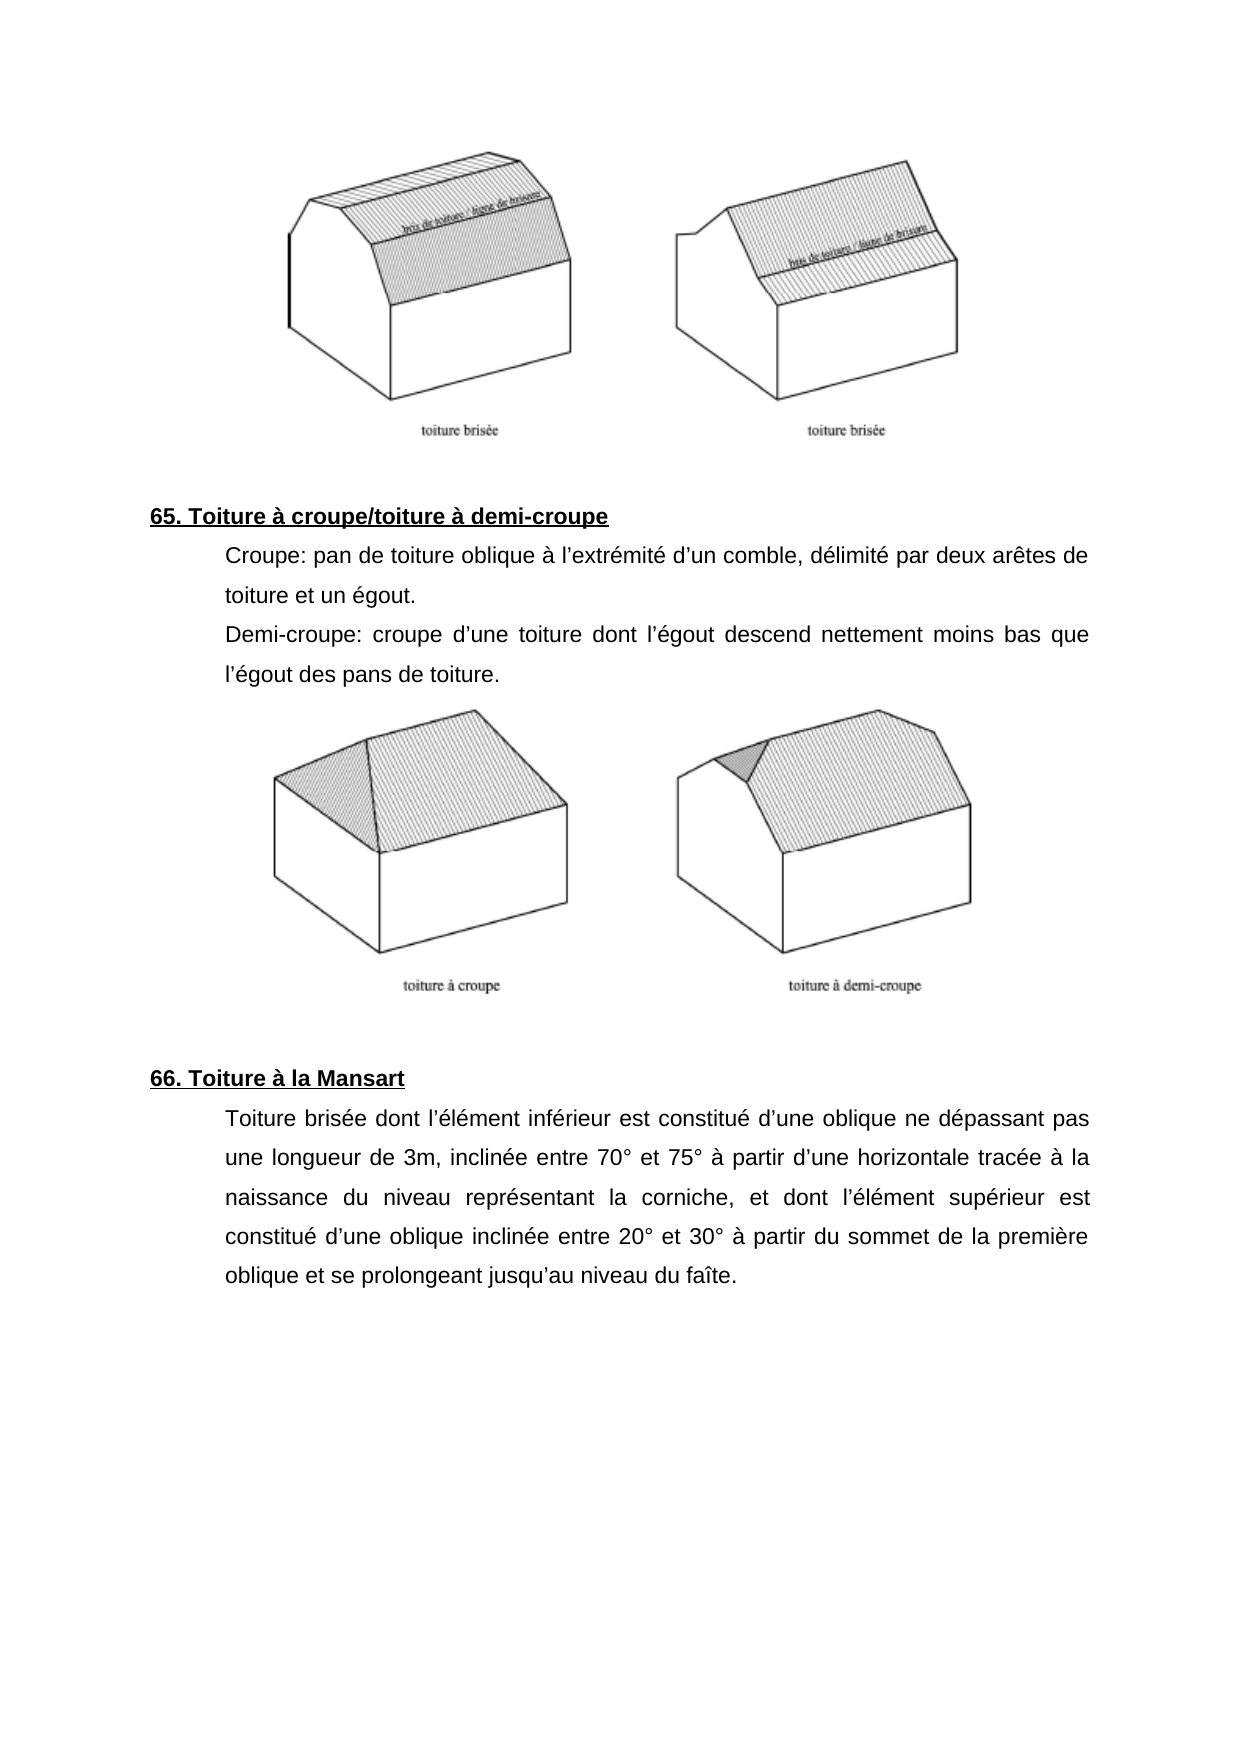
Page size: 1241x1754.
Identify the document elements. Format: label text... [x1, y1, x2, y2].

text Toiture brisée dont l’élément inférieur est constitué d’une oblique ne dépassant pas une longueur de 3m, inclinée entre 70° et 75° à partir d’une horizontale tracée à la naissance du niveau représentant la corniche, et dont l’élément supérieur est constitué d’une oblique inclinée entre 20° et 30° à partir du sommet de la première oblique et se prolongeant jusqu’au niveau du faîte. [225, 1104, 1090, 1289]
text 65. Toiture à croupe/toiture à demi-croupe [150, 503, 1090, 529]
text 66. Toiture à la Mansart [150, 1065, 1090, 1091]
picture [260, 700, 981, 1013]
picture [274, 150, 966, 450]
text Croupe: pan de toiture oblique à l’extrémité d’un comble, délimité par deux arêtes de toiture et un égout. [225, 542, 1090, 608]
text Demi-croupe: croupe d’une toiture dont l’égout descend nettement moins bas que l’égout des pans de toiture. [225, 621, 1090, 687]
